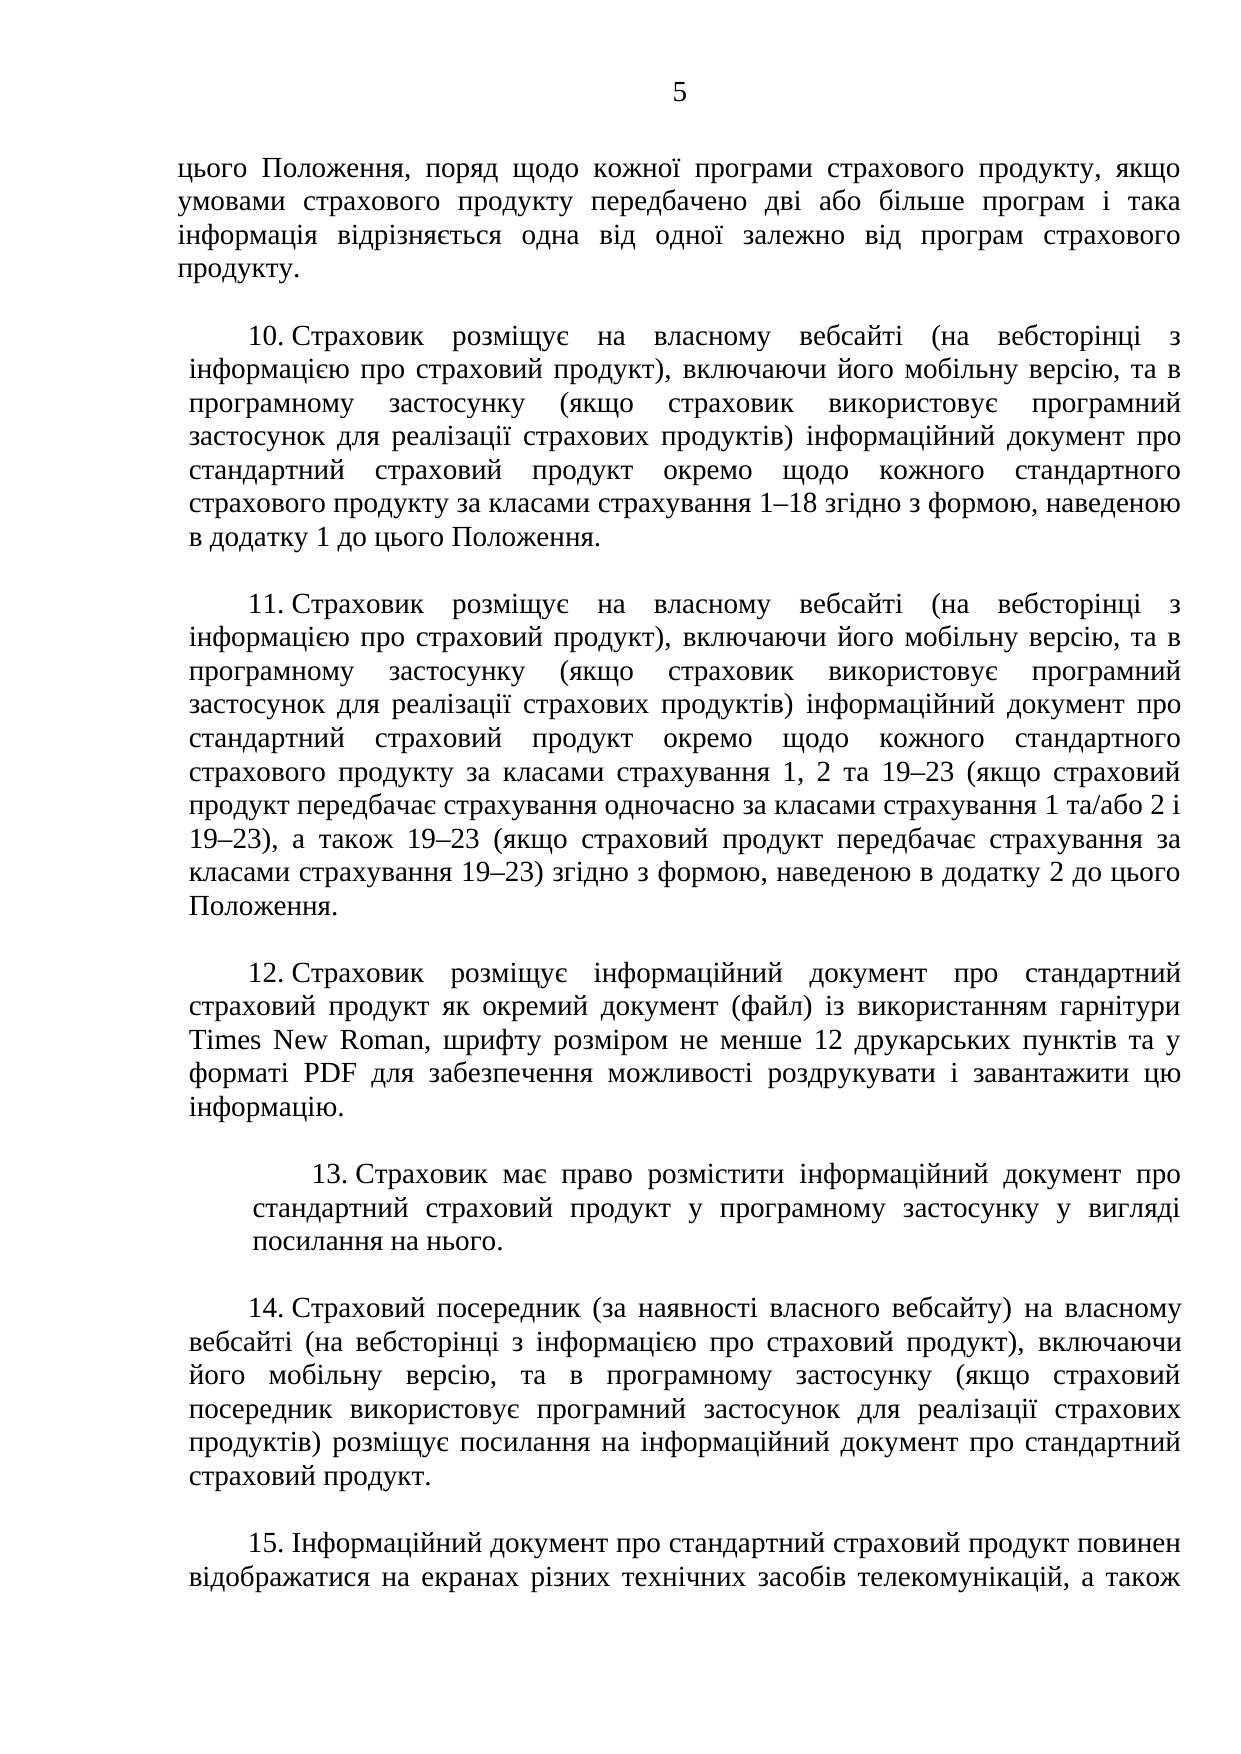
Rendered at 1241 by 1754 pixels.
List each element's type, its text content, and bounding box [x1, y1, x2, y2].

list Страховик розміщує інформаційний документ про стандартний страховий продукт як окремий документ (файл) із використанням гарнітури Times New Roman, шрифту розміром не менше 12 друкарських пунктів та у форматі PDF для забезпечення можливості роздрукувати і завантажити цю інформацію. [188, 955, 1182, 1123]
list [188, 1525, 1182, 1592]
list Страховик розміщує на власному вебсайті (на вебсторінці з інформацією про страховий продукт), включаючи його мобільну версію, та в програмному застосунку (якщо страховик використовує програмний застосунок для реалізації страхових продуктів) інформаційний документ про стандартний страховий продукт окремо щодо кожного стандартного страхового продукту за класами страхування 1, 2 та 19–23 (якщо страховий продукт передбачає страхування одночасно за класами страхування 1 та/або 2 і 19–23), а також 19–23 (якщо страховий продукт передбачає страхування за класами страхування 19–23) згідно з формою, наведеною в додатку 2 до цього Положення. [188, 586, 1182, 921]
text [177, 150, 1182, 284]
list Страховик розміщує на власному вебсайті (на вебсторінці з інформацією про страховий продукт), включаючи його мобільну версію, та в програмному застосунку (якщо страховик використовує програмний застосунок для реалізації страхових продуктів) інформаційний документ про стандартний страховий продукт окремо щодо кожного стандартного страхового продукту за класами страхування 1–18 згідно з формою, наведеною в додатку 1 до цього Положення. [188, 318, 1182, 552]
list Страховий посередник (за наявності власного вебсайту) на власному вебсайті (на вебсторінці з інформацією про страховий продукт), включаючи його мобільну версію, та в програмному застосунку (якщо страховий посередник використовує програмний застосунок для реалізації страхових продуктів) розміщує посилання на інформаційний документ про стандартний страховий продукт. [188, 1290, 1182, 1492]
list Страховик має право розмістити інформаційний документ про стандартний страховий продукт у програмному застосунку у вигляді посилання на нього. [252, 1156, 1182, 1257]
